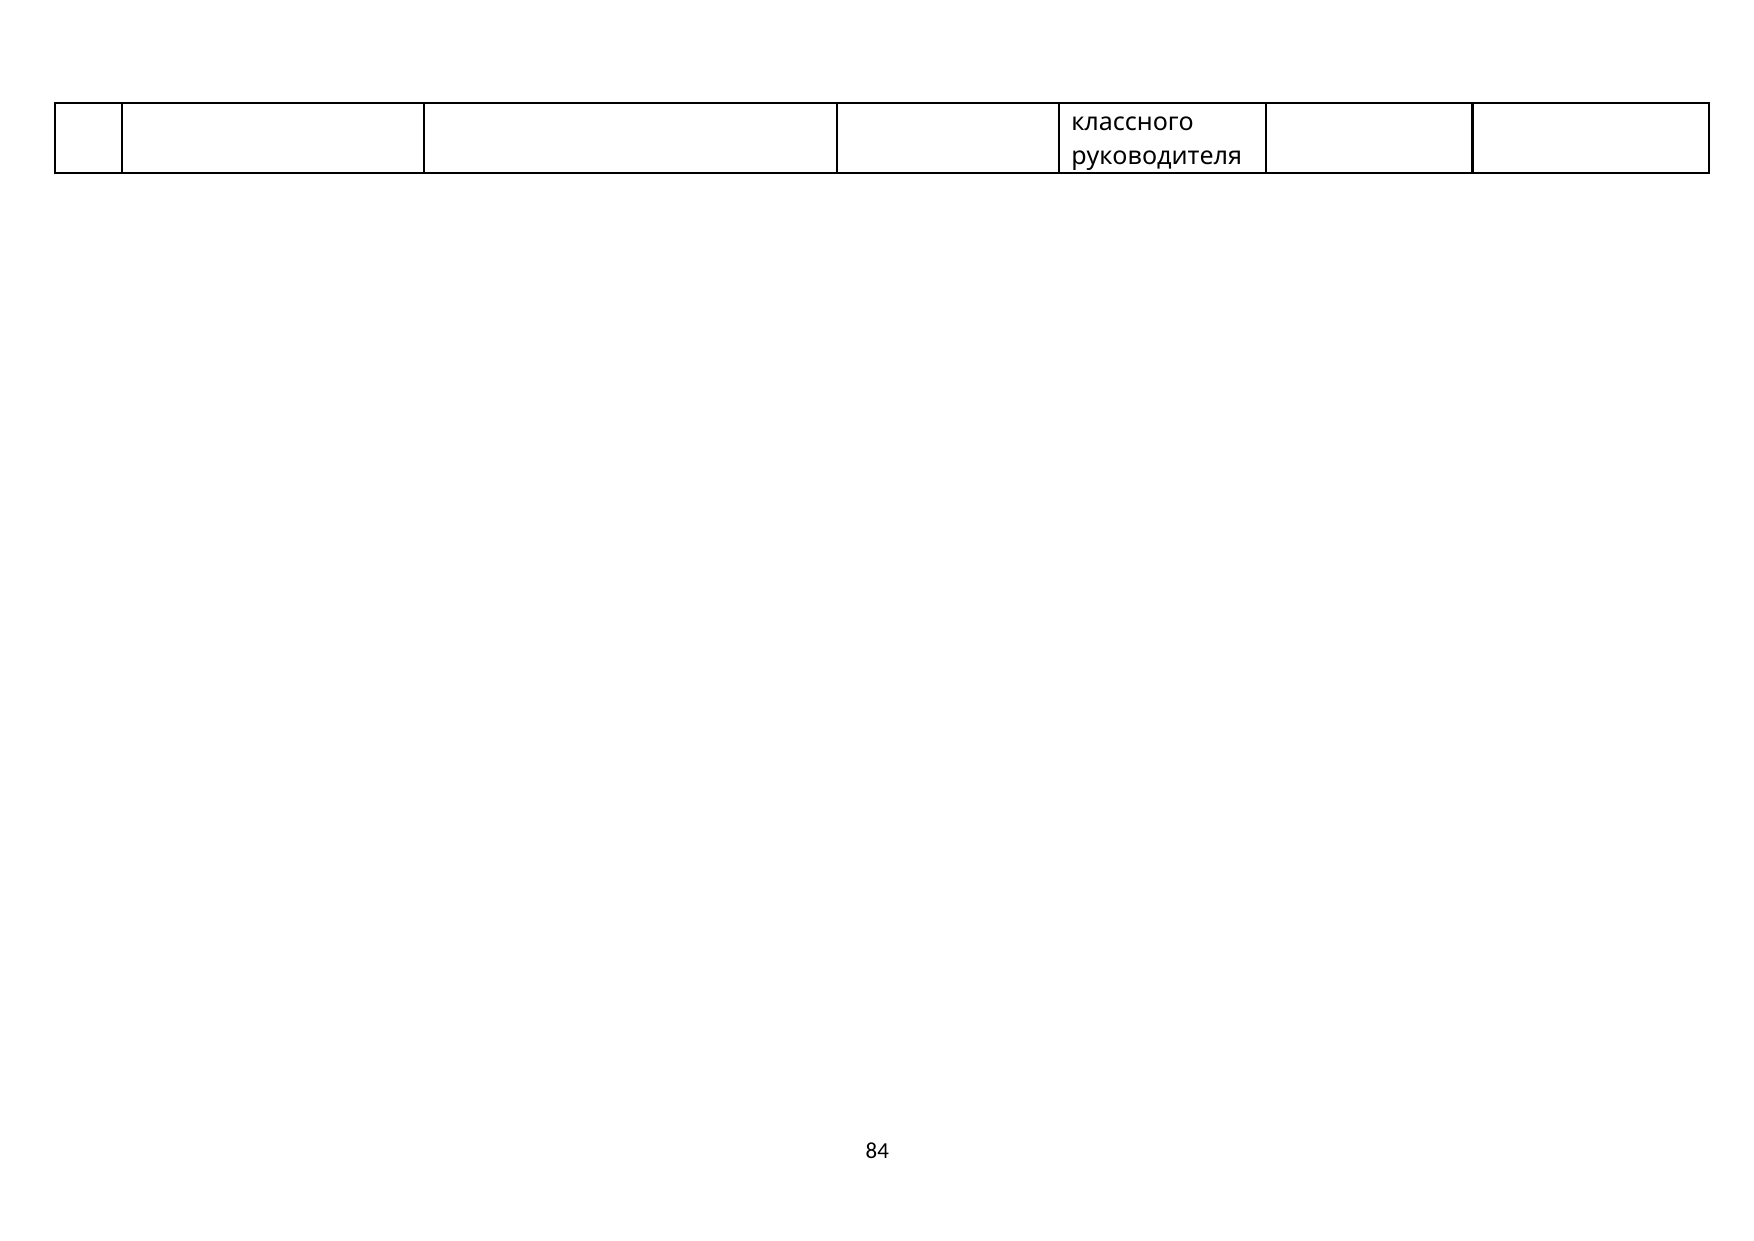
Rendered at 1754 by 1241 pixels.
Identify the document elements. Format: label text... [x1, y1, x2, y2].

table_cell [425, 104, 836, 172]
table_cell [1267, 104, 1471, 172]
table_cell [123, 104, 423, 172]
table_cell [1060, 104, 1265, 172]
table_cell 3. [56, 104, 121, 172]
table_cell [838, 104, 1058, 172]
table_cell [1474, 104, 1708, 172]
